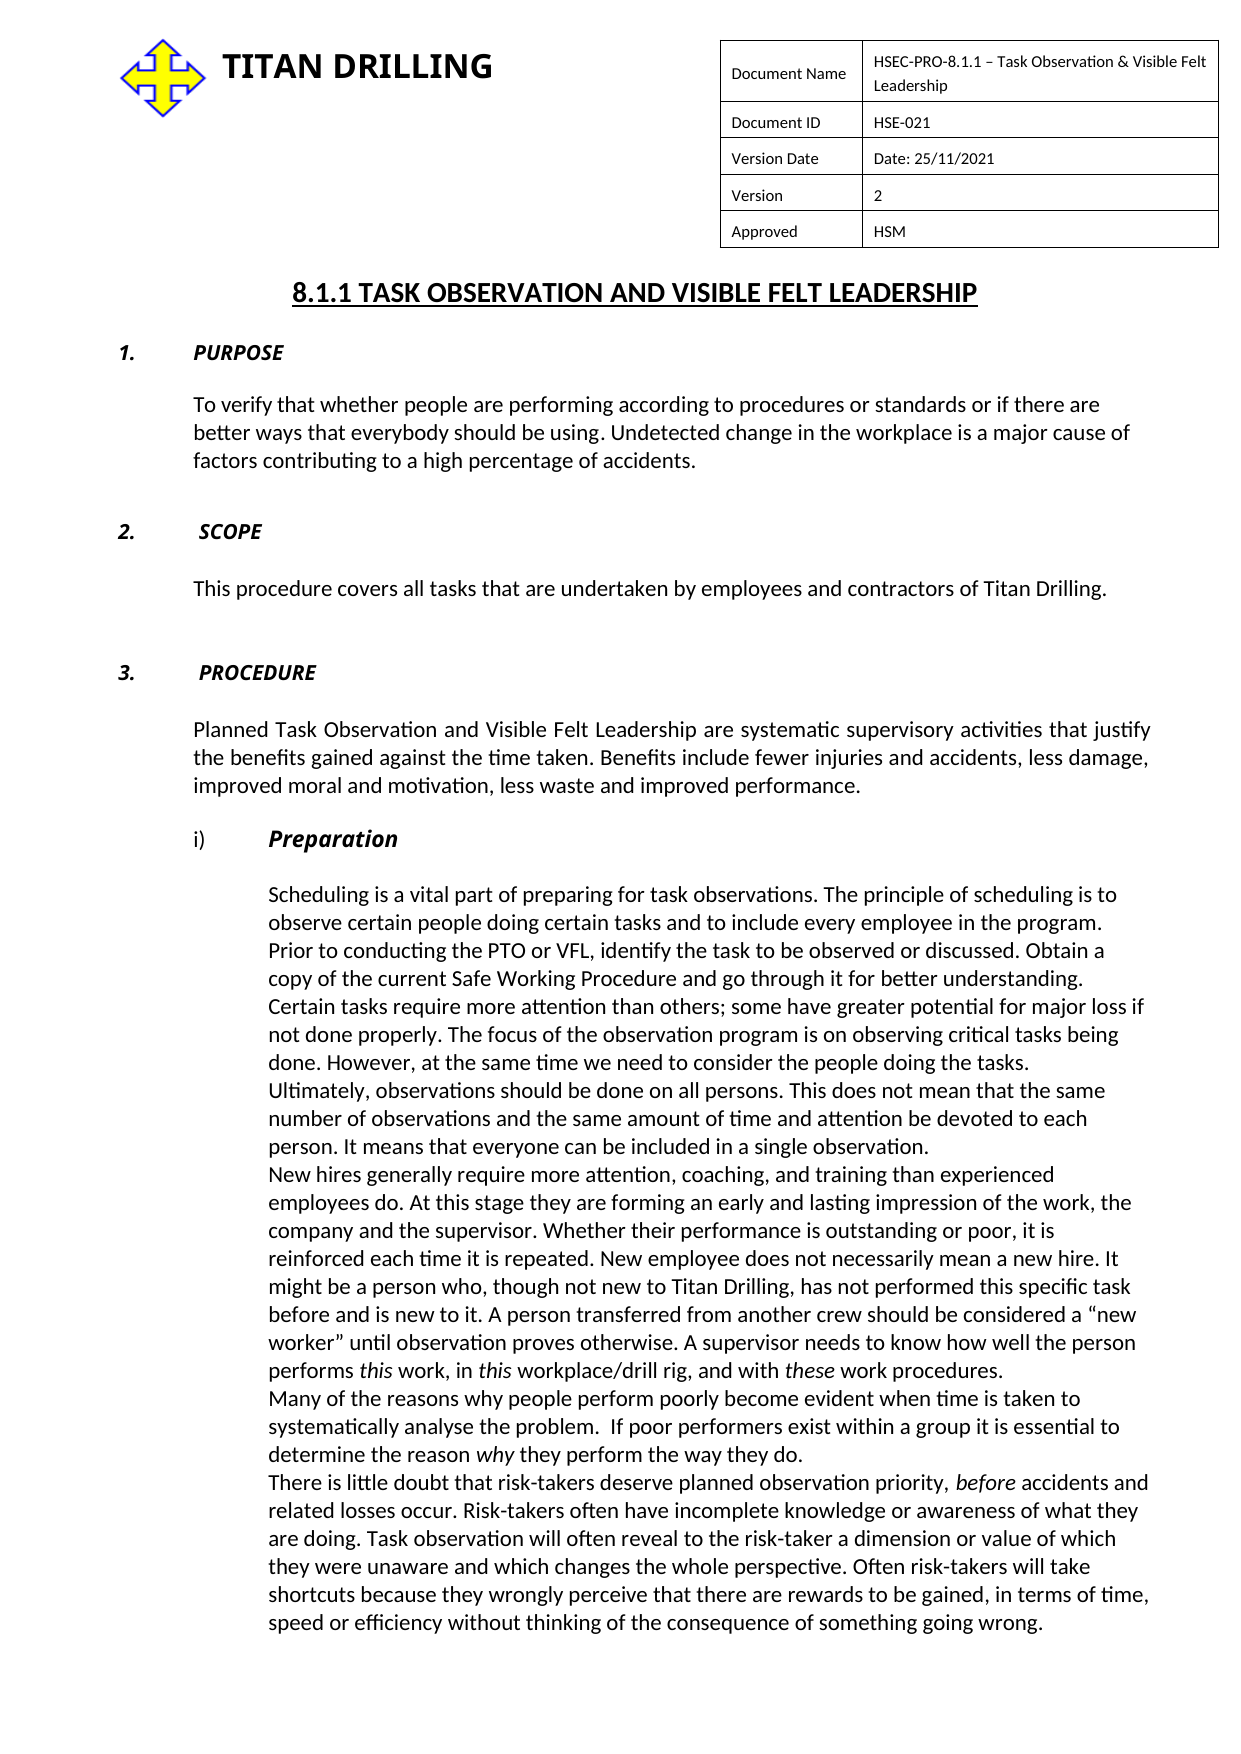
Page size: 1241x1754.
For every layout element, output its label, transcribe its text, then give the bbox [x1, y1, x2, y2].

list PROCEDURE [118, 658, 1147, 687]
text Ultimately, observations should be done on all persons. This does not mean that the same number of observations and the same amount of time and attention be devoted to each person. It means that everyone can be included in a single observation. [268, 1076, 1152, 1160]
list SCOPE [118, 517, 1147, 546]
text Certain tasks require more attention than others; some have greater potential for major loss if not done properly. The focus of the observation program is on observing critical tasks being done. However, at the same time we need to consider the people doing the tasks. [268, 992, 1152, 1076]
text There is little doubt that risk-takers deserve planned observation priority, before accidents and related losses occur. Risk-takers often have incomplete knowledge or awareness of what they are doing. Task observation will often reveal to the risk-taker a dimension or value of which they were unaware and which changes the whole perspective. Often risk-takers will take shortcuts because they wrongly perceive that there are rewards to be gained, in terms of time, speed or efficiency without thinking of the consequence of something going wrong. [268, 1468, 1152, 1636]
text Many of the reasons why people perform poorly become evident when time is taken to systematically analyse the problem. If poor performers exist within a group it is essential to determine the reason why they perform the way they do. [268, 1384, 1152, 1468]
text 8.1.1 TASK OBSERVATION AND VISIBLE FELT LEADERSHIP [118, 274, 1152, 310]
list Preparation [193, 823, 1147, 854]
text Planned Task Observation and Visible Felt Leadership are systematic supervisory activities that justify the benefits gained against the time taken. Benefits include fewer injuries and accidents, less damage, improved moral and motivation, less waste and improved performance. [193, 715, 1152, 799]
list PURPOSE [118, 338, 1147, 366]
text To verify that whether people are performing according to procedures or standards or if there are better ways that everybody should be using. Undetected change in the workplace is a major cause of factors contributing to a high percentage of accidents. [118, 391, 1152, 474]
picture [118, 37, 208, 119]
text This procedure covers all tasks that are undertaken by employees and contractors of Titan Drilling. [118, 574, 1152, 602]
text New hires generally require more attention, coaching, and training than experienced employees do. At this stage they are forming an early and lasting impression of the work, the company and the supervisor. Whether their performance is outstanding or poor, it is reinforced each time it is repeated. New employee does not necessarily mean a new hire. It might be a person who, though not new to Titan Drilling, has not performed this specific task before and is new to it. A person transferred from another crew should be considered a “new worker” until observation proves otherwise. A supervisor needs to know how well the person performs this work, in this workplace/drill rig, and with these work procedures. [268, 1160, 1152, 1384]
text Scheduling is a vital part of preparing for task observations. The principle of scheduling is to observe certain people doing certain tasks and to include every employee in the program. Prior to conducting the PTO or VFL, identify the task to be observed or discussed. Obtain a copy of the current Safe Working Procedure and go through it for better understanding. [268, 880, 1152, 992]
